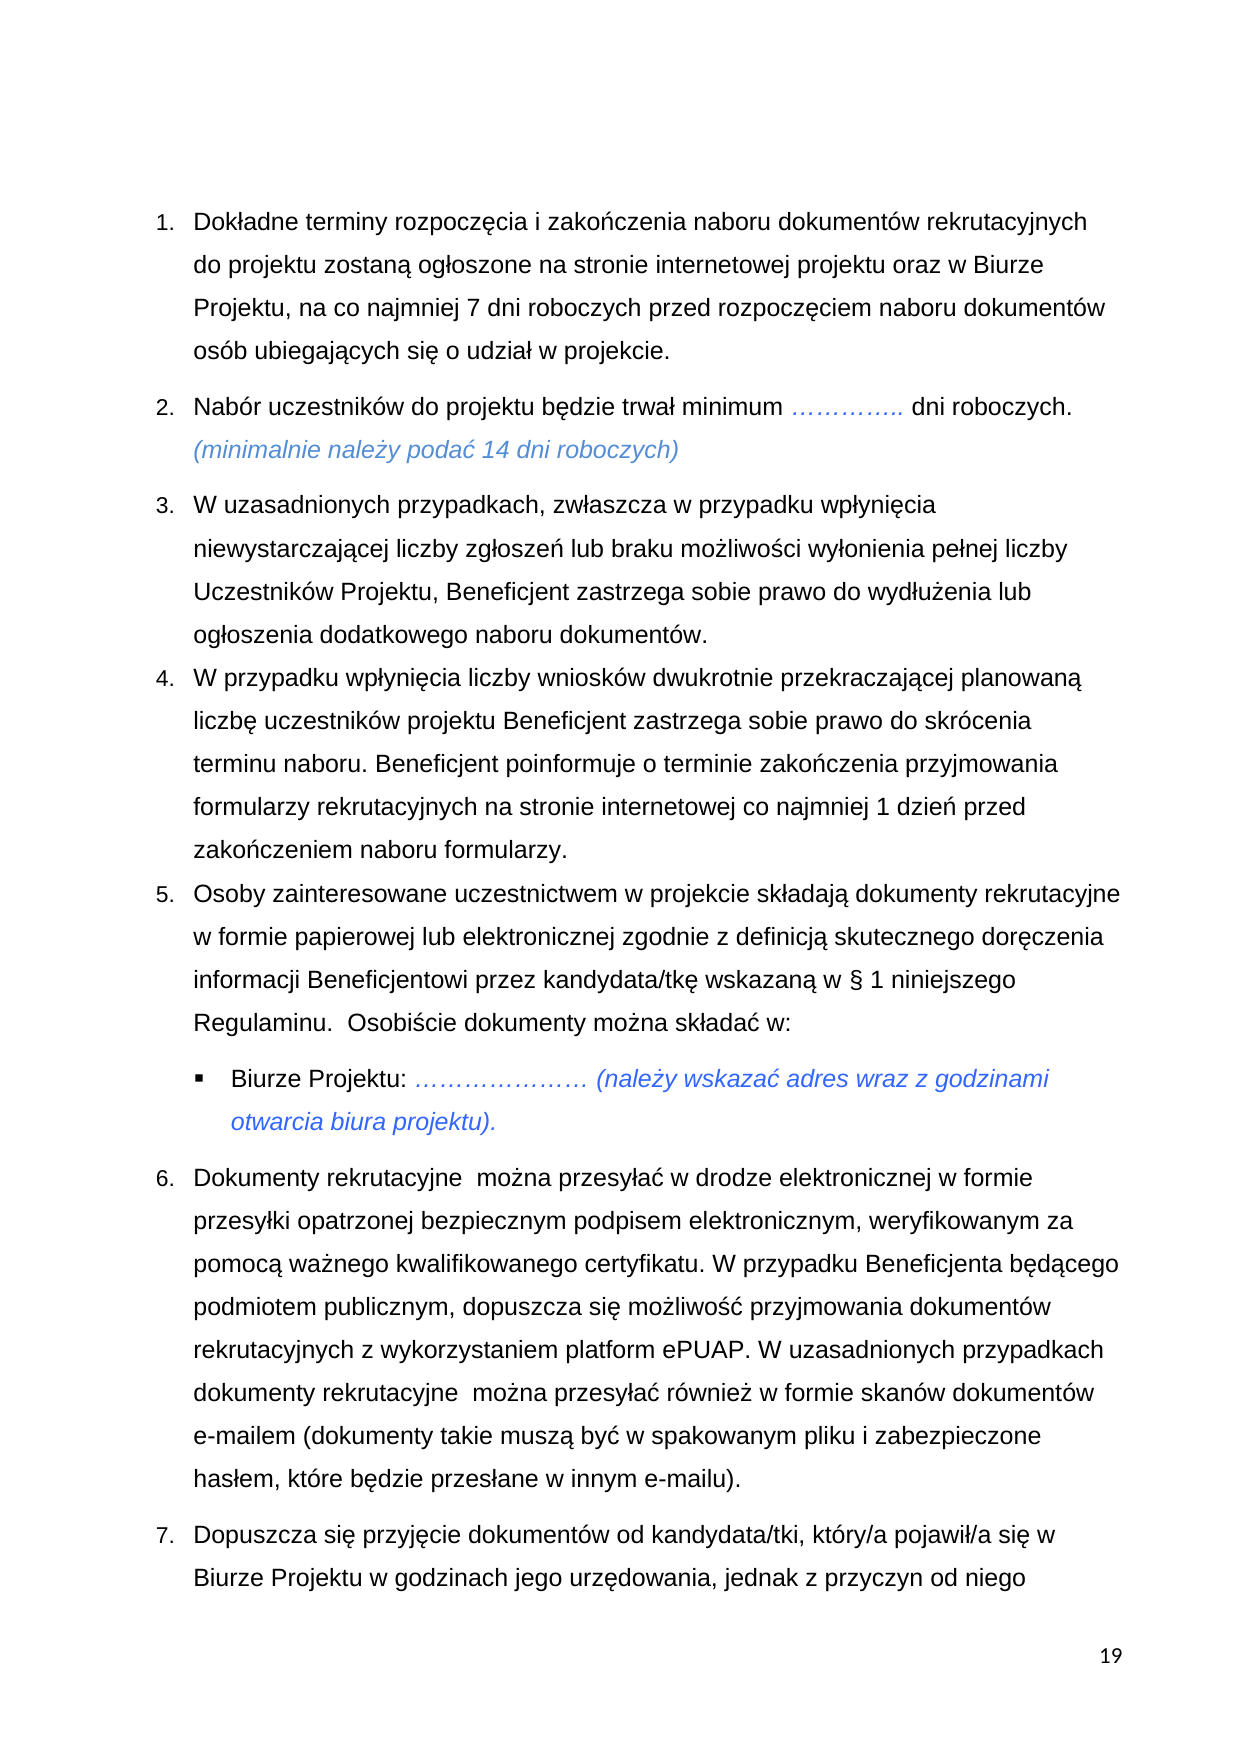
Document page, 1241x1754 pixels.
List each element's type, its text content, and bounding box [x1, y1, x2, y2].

list W uzasadnionych przypadkach, zwłaszcza w przypadku wpłynięcia niewystarczającej liczby zgłoszeń lub braku możliwości wyłonienia pełnej liczby Uczestników Projektu, Beneficjent zastrzega sobie prawo do wydłużenia lub ogłoszenia dodatkowego naboru dokumentów. [156, 491, 1122, 649]
list Dokumenty rekrutacyjne można przesyłać w drodze elektronicznej w formie przesyłki opatrzonej bezpiecznym podpisem elektronicznym, weryfikowanym za pomocą ważnego kwalifikowanego certyfikatu. W przypadku Beneficjenta będącego podmiotem publicznym, dopuszcza się możliwość przyjmowania dokumentów rekrutacyjnych z wykorzystaniem platform ePUAP. W uzasadnionych przypadkach dokumenty rekrutacyjne można przesyłać również w formie skanów dokumentów e-mailem (dokumenty takie muszą być w spakowanym pliku i zabezpieczone hasłem, które będzie przesłane w innym e-mailu). [156, 1162, 1122, 1493]
list Osoby zainteresowane uczestnictwem w projekcie składają dokumenty rekrutacyjne w formie papierowej lub elektronicznej zgodnie z definicją skutecznego doręczenia informacji Beneficjentowi przez kandydata/tkę wskazaną w § 1 niniejszego Regulaminu. Osobiście dokumenty można składać w: [156, 879, 1122, 1037]
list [156, 1520, 1122, 1592]
list Nabór uczestników do projektu będzie trwał minimum ………….. dni roboczych. (minimalnie należy podać 14 dni roboczych) [156, 392, 1122, 464]
list Biurze Projektu: ………………… (należy wskazać adres wraz z godzinami otwarcia biura projektu). [193, 1064, 1122, 1136]
list Dokładne terminy rozpoczęcia i zakończenia naboru dokumentów rekrutacyjnych do projektu zostaną ogłoszone na stronie internetowej projektu oraz w Biurze Projektu, na co najmniej 7 dni roboczych przed rozpoczęciem naboru dokumentów osób ubiegających się o udział w projekcie. [156, 207, 1122, 365]
list W przypadku wpłynięcia liczby wniosków dwukrotnie przekraczającej planowaną liczbę uczestników projektu Beneficjent zastrzega sobie prawo do skrócenia terminu naboru. Beneficjent poinformuje o terminie zakończenia przyjmowania formularzy rekrutacyjnych na stronie internetowej co najmniej 1 dzień przed zakończeniem naboru formularzy. [156, 663, 1122, 864]
